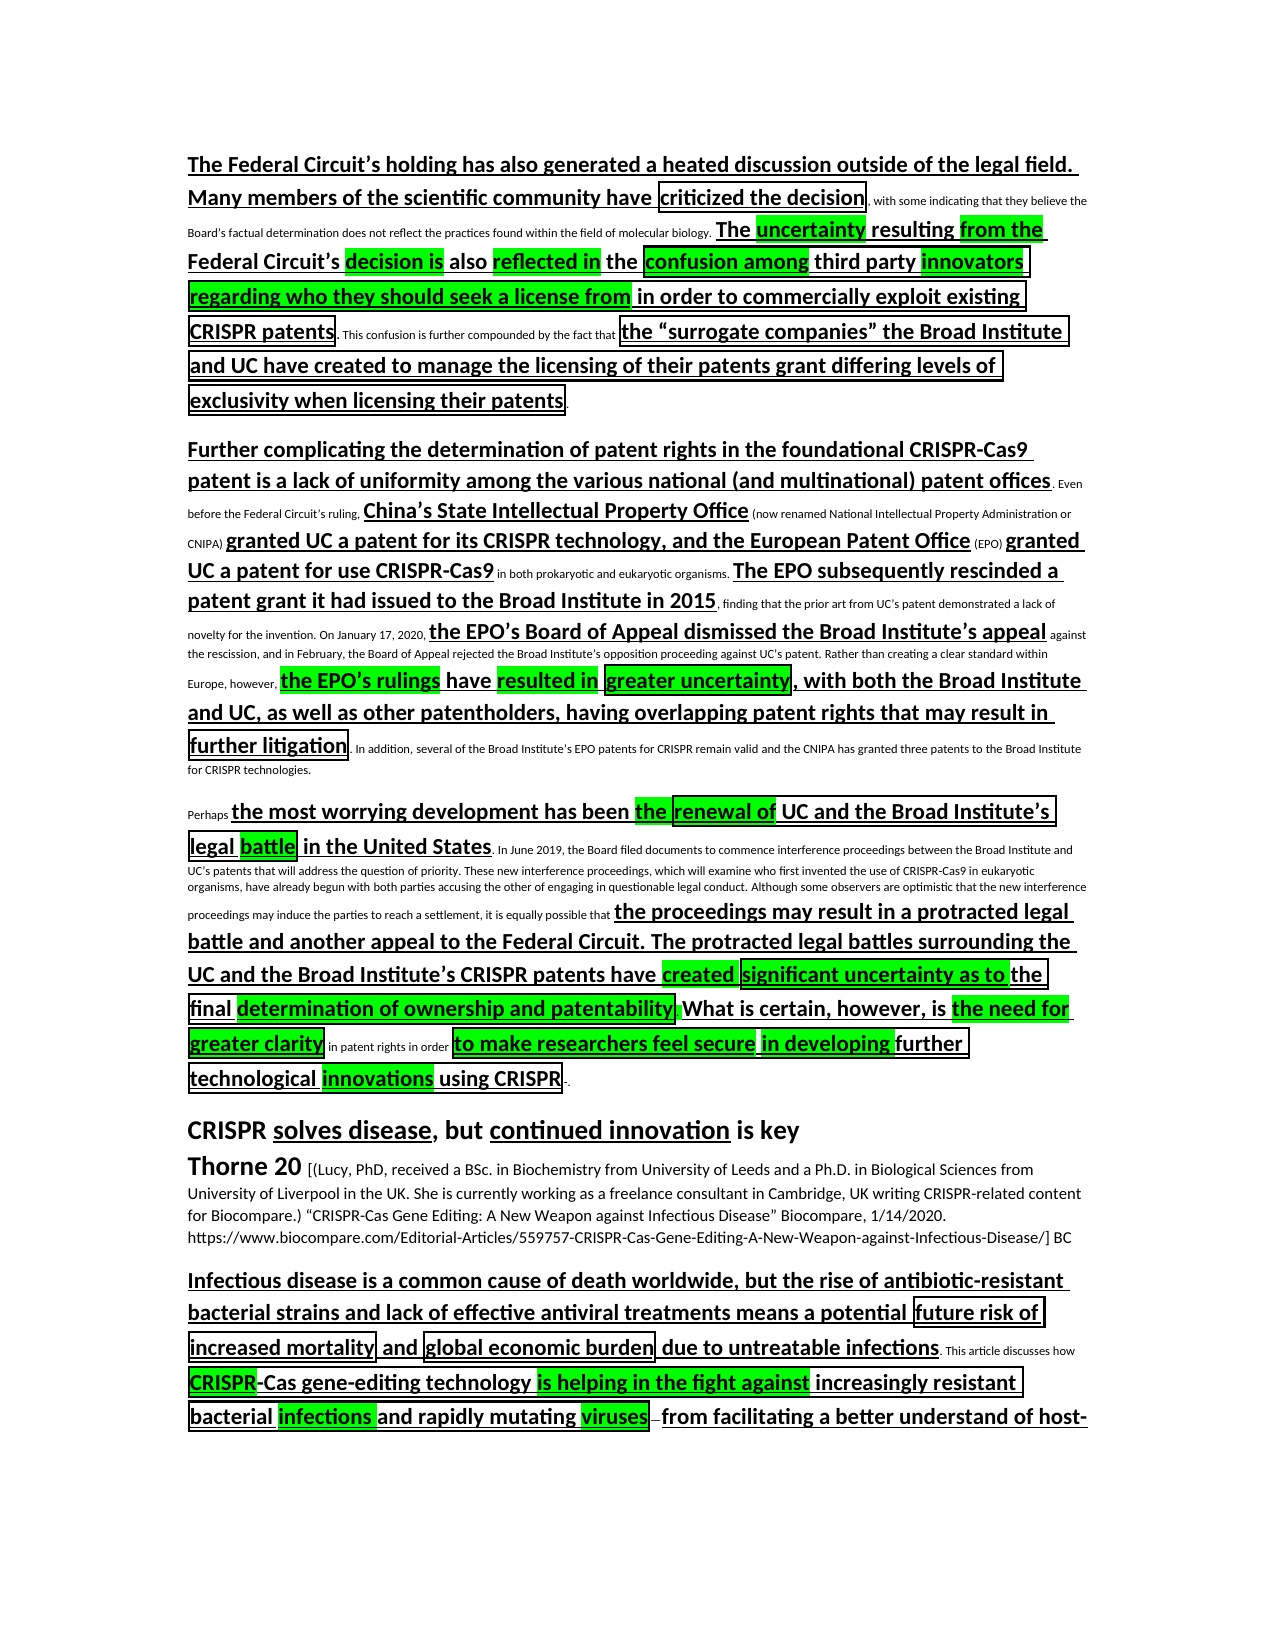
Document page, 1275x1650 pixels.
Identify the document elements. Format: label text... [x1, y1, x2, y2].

text Thorne 20 [(Lucy, PhD, received a BSc. in Biochemistry from University of Leeds and a Ph.D. in Biological Sciences from University of Liverpool in the UK. She is currently working as a freelance consultant in Cambridge, UK writing CRISPR-related content for Biocompare.) “CRISPR-Cas Gene Editing: A New Weapon against Infectious Disease” Biocompare, 1/14/2020. https://www.biocompare.com/Editorial-Articles/559757-CRISPR-Cas-Gene-Editing-A-New-Weapon-against-Infectious-Disease/] BC [187, 1149, 1087, 1247]
text Perhaps the most worrying development has been the renewal of UC and the Broad Institute’s legal battle in the United States. In June 2019, the Board filed documents to commence interference proceedings between the Broad Institute and UC’s patents that will address the question of priority. These new interference proceedings, which will examine who first invented the use of CRISPR-Cas9 in eukaryotic organisms, have already begun with both parties accusing the other of engaging in questionable legal conduct. Although some observers are optimistic that the new interference proceedings may induce the parties to reach a settlement, it is equally possible that the proceedings may result in a protracted legal battle and another appeal to the Federal Circuit. The protracted legal battles surrounding the UC and the Broad Institute’s CRISPR patents have created significant uncertainty as to the final determination of ownership and patentability. What is certain, however, is the need for greater clarity in patent rights in order to make researchers feel secure in developing further technological innovations using CRISPR-. [187, 795, 1087, 1094]
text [187, 1266, 1087, 1432]
subtitle CRISPR solves disease, but continued innovation is key [187, 1113, 1087, 1146]
text Further complicating the determination of patent rights in the foundational CRISPR-Cas9 patent is a lack of uniformity among the various national (and multinational) patent offices. Even before the Federal Circuit’s ruling, China’s State Intellectual Property Office (now renamed National Intellectual Property Administration or CNIPA) granted UC a patent for its CRISPR technology, and the European Patent Office (EPO) granted UC a patent for use CRISPR-Cas9 in both prokaryotic and eukaryotic organisms. The EPO subsequently rescinded a patent grant it had issued to the Broad Institute in 2015, finding that the prior art from UC’s patent demonstrated a lack of novelty for the invention. On January 17, 2020, the EPO’s Board of Appeal dismissed the Broad Institute’s appeal against the rescission, and in February, the Board of Appeal rejected the Broad Institute’s opposition proceeding against UC’s patent. Rather than creating a clear standard within Europe, however, the EPO’s rulings have resulted in greater uncertainty, with both the Broad Institute and UC, as well as other patentholders, having overlapping patent rights that may result in further litigation. In addition, several of the Broad Institute’s EPO patents for CRISPR remain valid and the CNIPA has granted three patents to the Broad Institute for CRISPR technologies. [187, 436, 1087, 777]
text The Federal Circuit’s holding has also generated a heated discussion outside of the legal field. Many members of the scientific community have criticized the decision, with some indicating that they believe the Board’s factual determination does not reflect the practices found within the field of molecular biology. The uncertainty resulting from the Federal Circuit’s decision is also reflected in the confusion among third party innovators regarding who they should seek a license from in order to commercially exploit existing CRISPR patents. This confusion is further compounded by the fact that the “surrogate companies” the Broad Institute and UC have created to manage the licensing of their patents grant differing levels of exclusivity when licensing their patents. [187, 150, 1087, 416]
